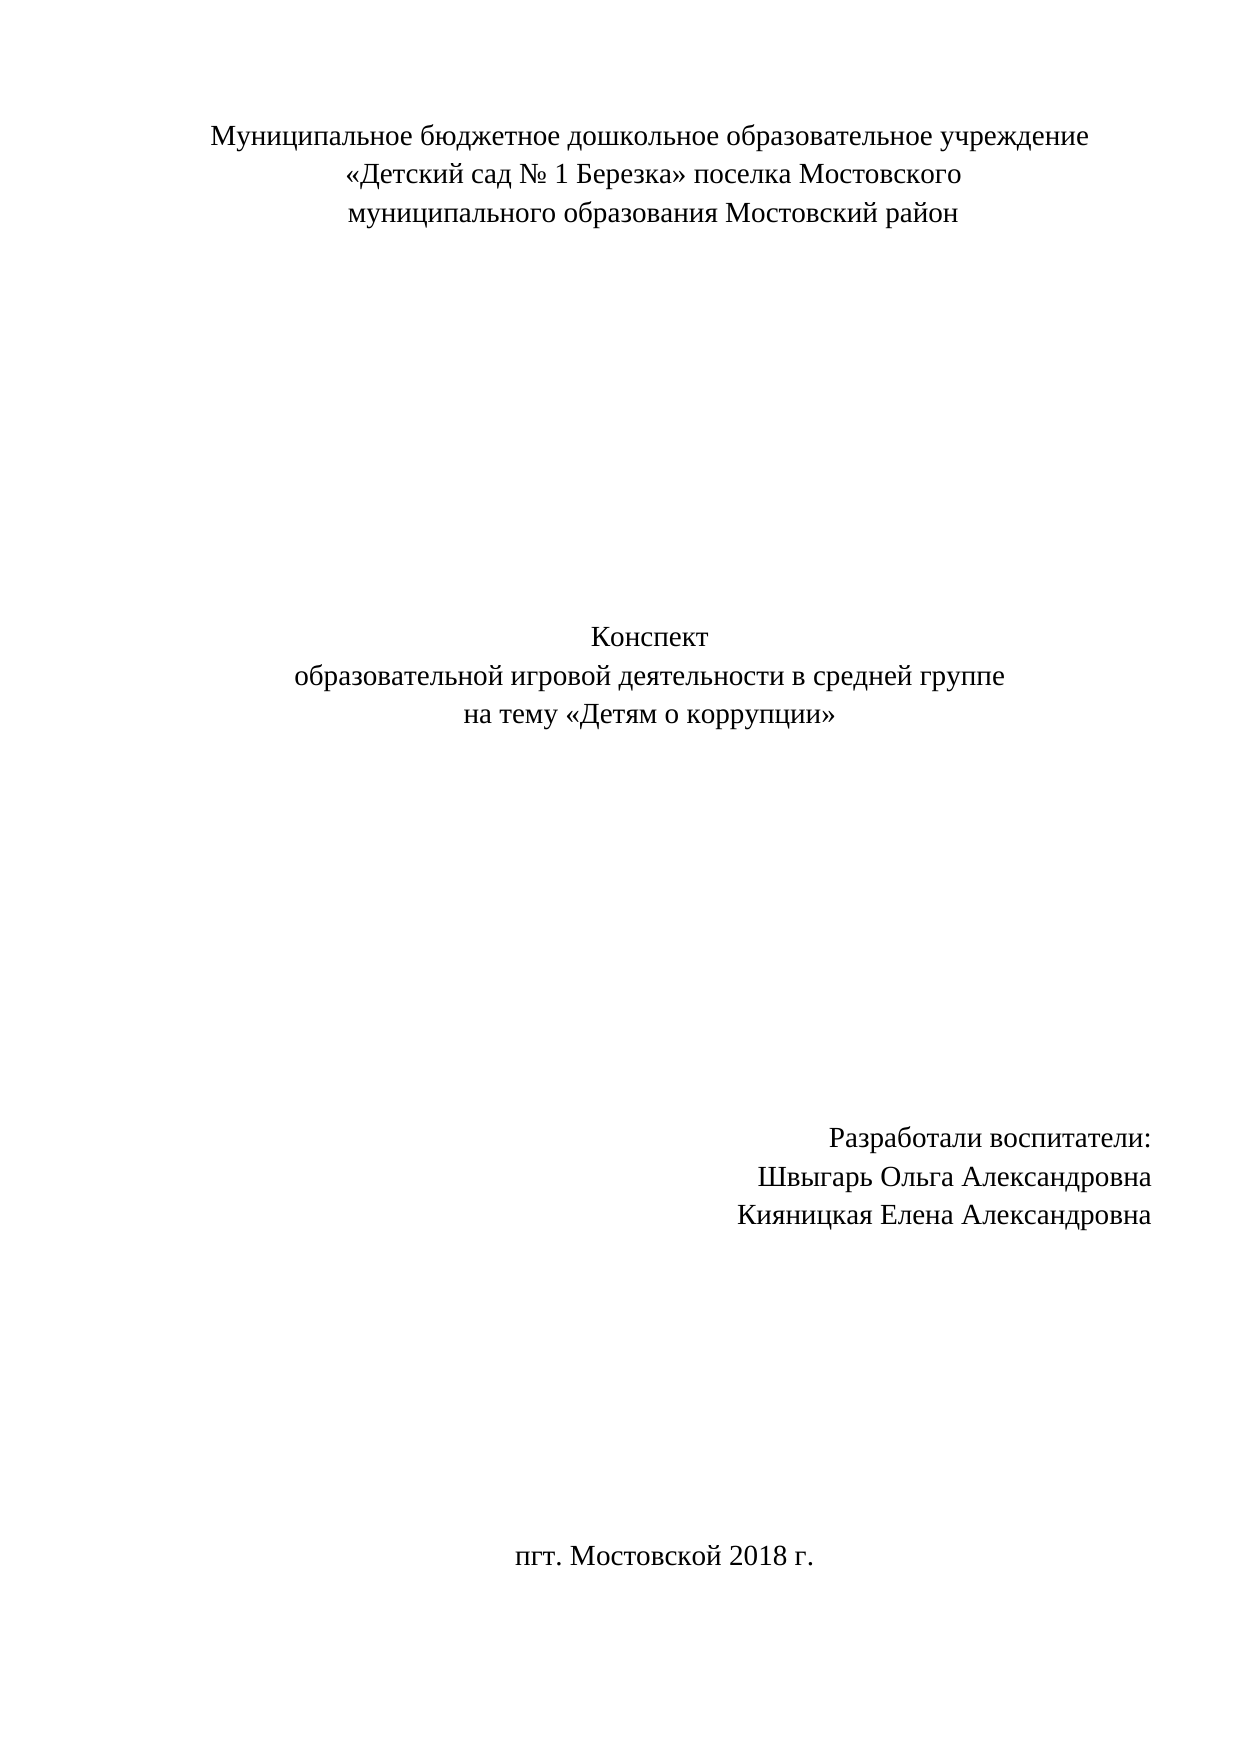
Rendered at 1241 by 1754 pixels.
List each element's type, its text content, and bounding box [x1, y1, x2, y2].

text Конспект [148, 619, 1152, 653]
text образовательной игровой деятельности в средней группе [148, 658, 1152, 691]
text муниципального образования Мостовский район [148, 195, 1152, 229]
text на тему «Детям о коррупции» [148, 696, 1152, 730]
text пгт. Мостовской 2018 г. [177, 1538, 1152, 1571]
text Разработали воспитатели: [177, 1087, 1152, 1154]
text Швыгарь Ольга Александровна [177, 1159, 1152, 1192]
text «Детский сад № 1 Березка» поселка Мостовского [148, 157, 1152, 190]
text Муниципальное бюджетное дошкольное образовательное учреждение [148, 118, 1152, 152]
text Кияницкая Елена Александровна [177, 1197, 1152, 1231]
